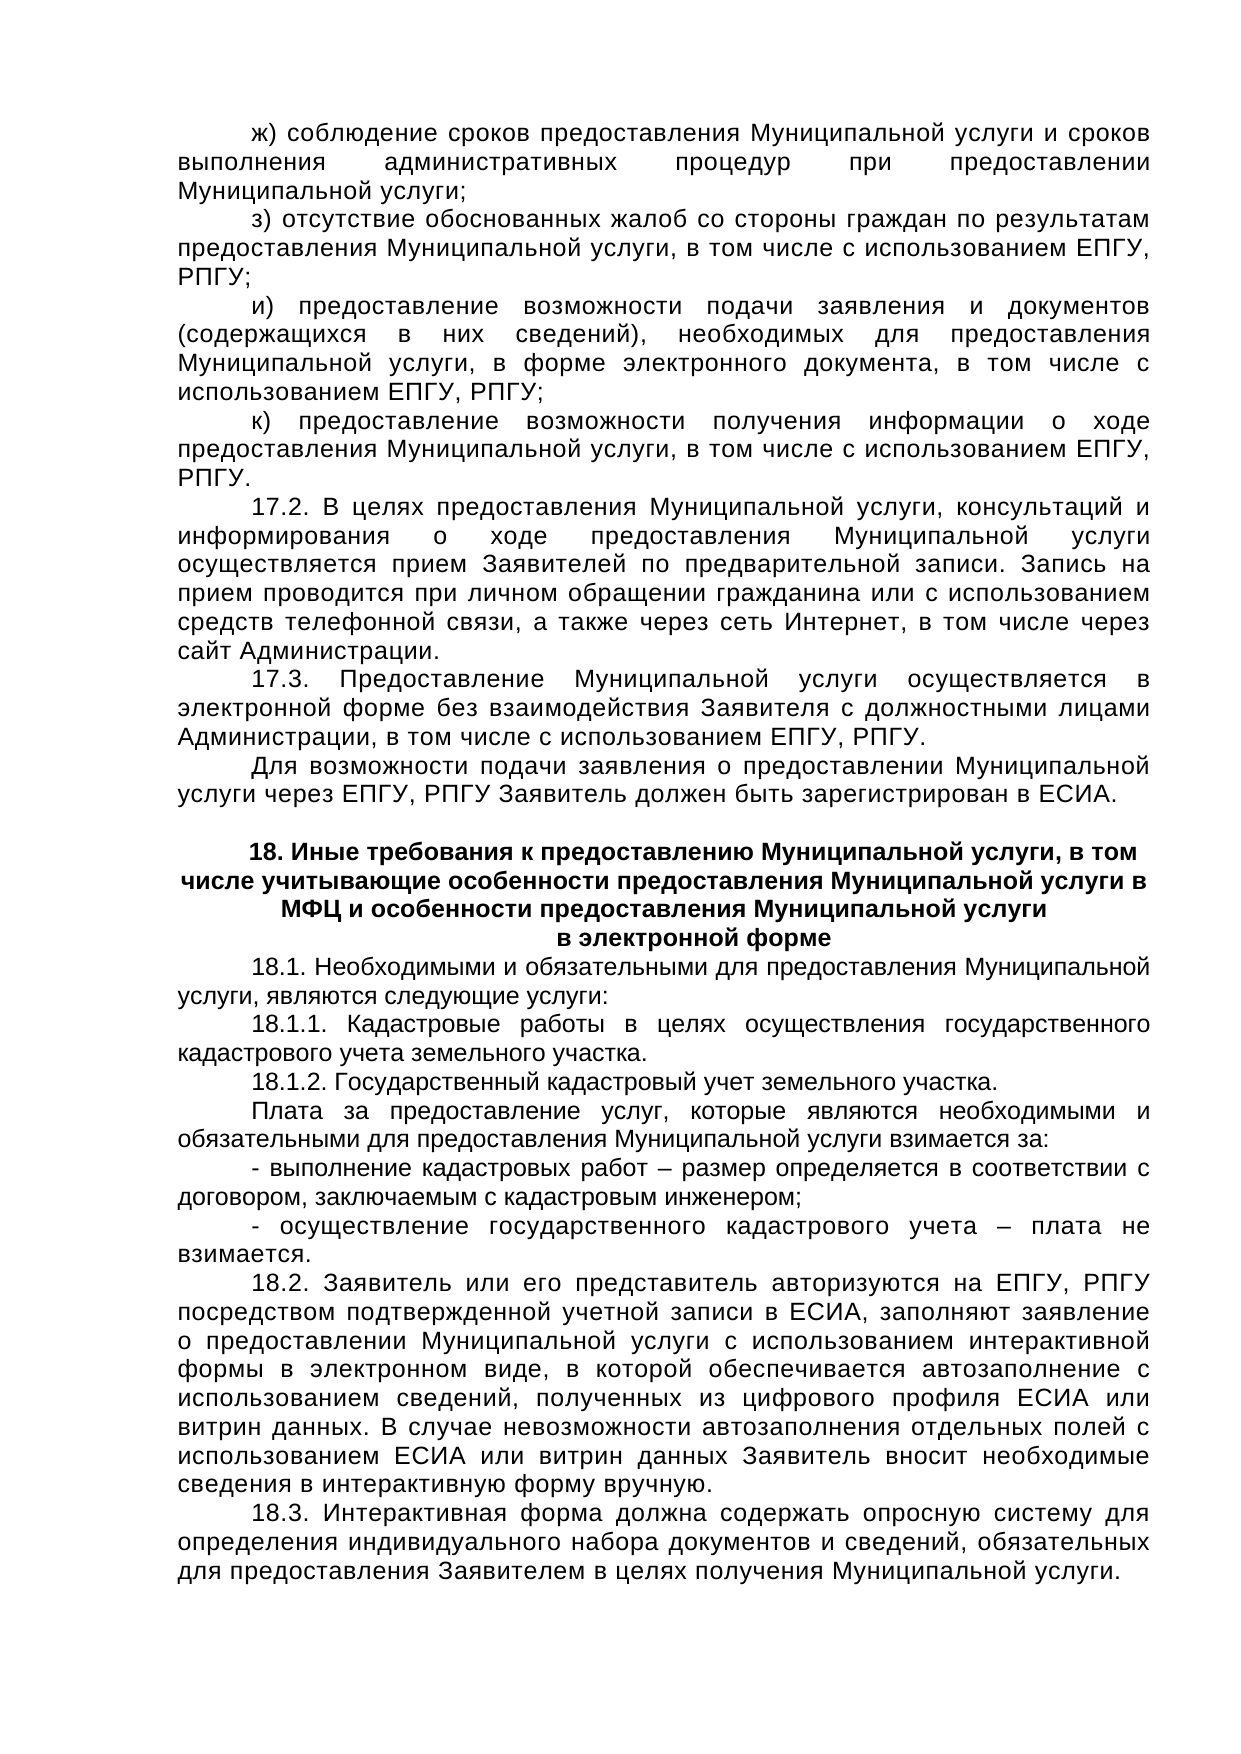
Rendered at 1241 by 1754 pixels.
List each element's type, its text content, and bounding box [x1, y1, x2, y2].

text 18.3. Интерактивная форма должна содержать опросную систему для определения индивидуального набора документов и сведений, обязательных для предоставления Заявителем в целях получения Муниципальной услуги. [177, 1498, 1152, 1584]
text ж) соблюдение сроков предоставления Муниципальной услуги и сроков выполнения административных процедур при предоставлении Муниципальной услуги; [177, 118, 1152, 204]
text 18.1.2. Государственный кадастровый учет земельного участка. [177, 1067, 1152, 1096]
text Плата за предоставление услуг, которые являются необходимыми и обязательными для предоставления Муниципальной услуги взимается за: [177, 1096, 1152, 1153]
text 18. Иные требования к предоставлению Муниципальной услуги, в том числе учитывающие особенности предоставления Муниципальной услуги в МФЦ и особенности предоставления Муниципальной услуги [177, 837, 1152, 923]
text - осуществление государственного кадастрового учета – плата не взимается. [177, 1211, 1152, 1268]
text в электронной форме [177, 923, 1152, 952]
text з) отсутствие обоснованных жалоб со стороны граждан по результатам предоставления Муниципальной услуги, в том числе с использованием ЕПГУ, РПГУ; [177, 204, 1152, 291]
text 17.3. Предоставление Муниципальной услуги осуществляется в электронной форме без взаимодействия Заявителя с должностными лицами Администрации, в том числе с использованием ЕПГУ, РПГУ. [177, 664, 1152, 751]
text 17.2. В целях предоставления Муниципальной услуги, консультаций и информирования о ходе предоставления Муниципальной услуги осуществляется прием Заявителей по предварительной записи. Запись на прием проводится при личном обращении гражданина или с использованием средств телефонной связи, а также через сеть Интернет, в том числе через сайт Администрации. [177, 492, 1152, 664]
text и) предоставление возможности подачи заявления и документов (содержащихся в них сведений), необходимых для предоставления Муниципальной услуги, в форме электронного документа, в том числе с использованием ЕПГУ, РПГУ; [177, 291, 1152, 406]
text 18.1. Необходимыми и обязательными для предоставления Муниципальной услуги, являются следующие услуги: [177, 952, 1152, 1009]
text к) предоставление возможности получения информации о ходе предоставления Муниципальной услуги, в том числе с использованием ЕПГУ, РПГУ. [177, 406, 1152, 492]
text 18.1.1. Кадастровые работы в целях осуществления государственного кадастрового учета земельного участка. [177, 1009, 1152, 1067]
text - выполнение кадастровых работ – размер определяется в соответствии с договором, заключаемым с кадастровым инженером; [177, 1153, 1152, 1211]
text 18.2. Заявитель или его представитель авторизуются на ЕПГУ, РПГУ посредством подтвержденной учетной записи в ЕСИА, заполняют заявление о предоставлении Муниципальной услуги с использованием интерактивной формы в электронном виде, в которой обеспечивается автозаполнение с использованием сведений, полученных из цифрового профиля ЕСИА или витрин данных. В случае невозможности автозаполнения отдельных полей с использованием ЕСИА или витрин данных Заявитель вносит необходимые сведения в интерактивную форму вручную. [177, 1268, 1152, 1498]
text Для возможности подачи заявления о предоставлении Муниципальной услуги через ЕПГУ, РПГУ Заявитель должен быть зарегистрирован в ЕСИА. [177, 751, 1152, 808]
